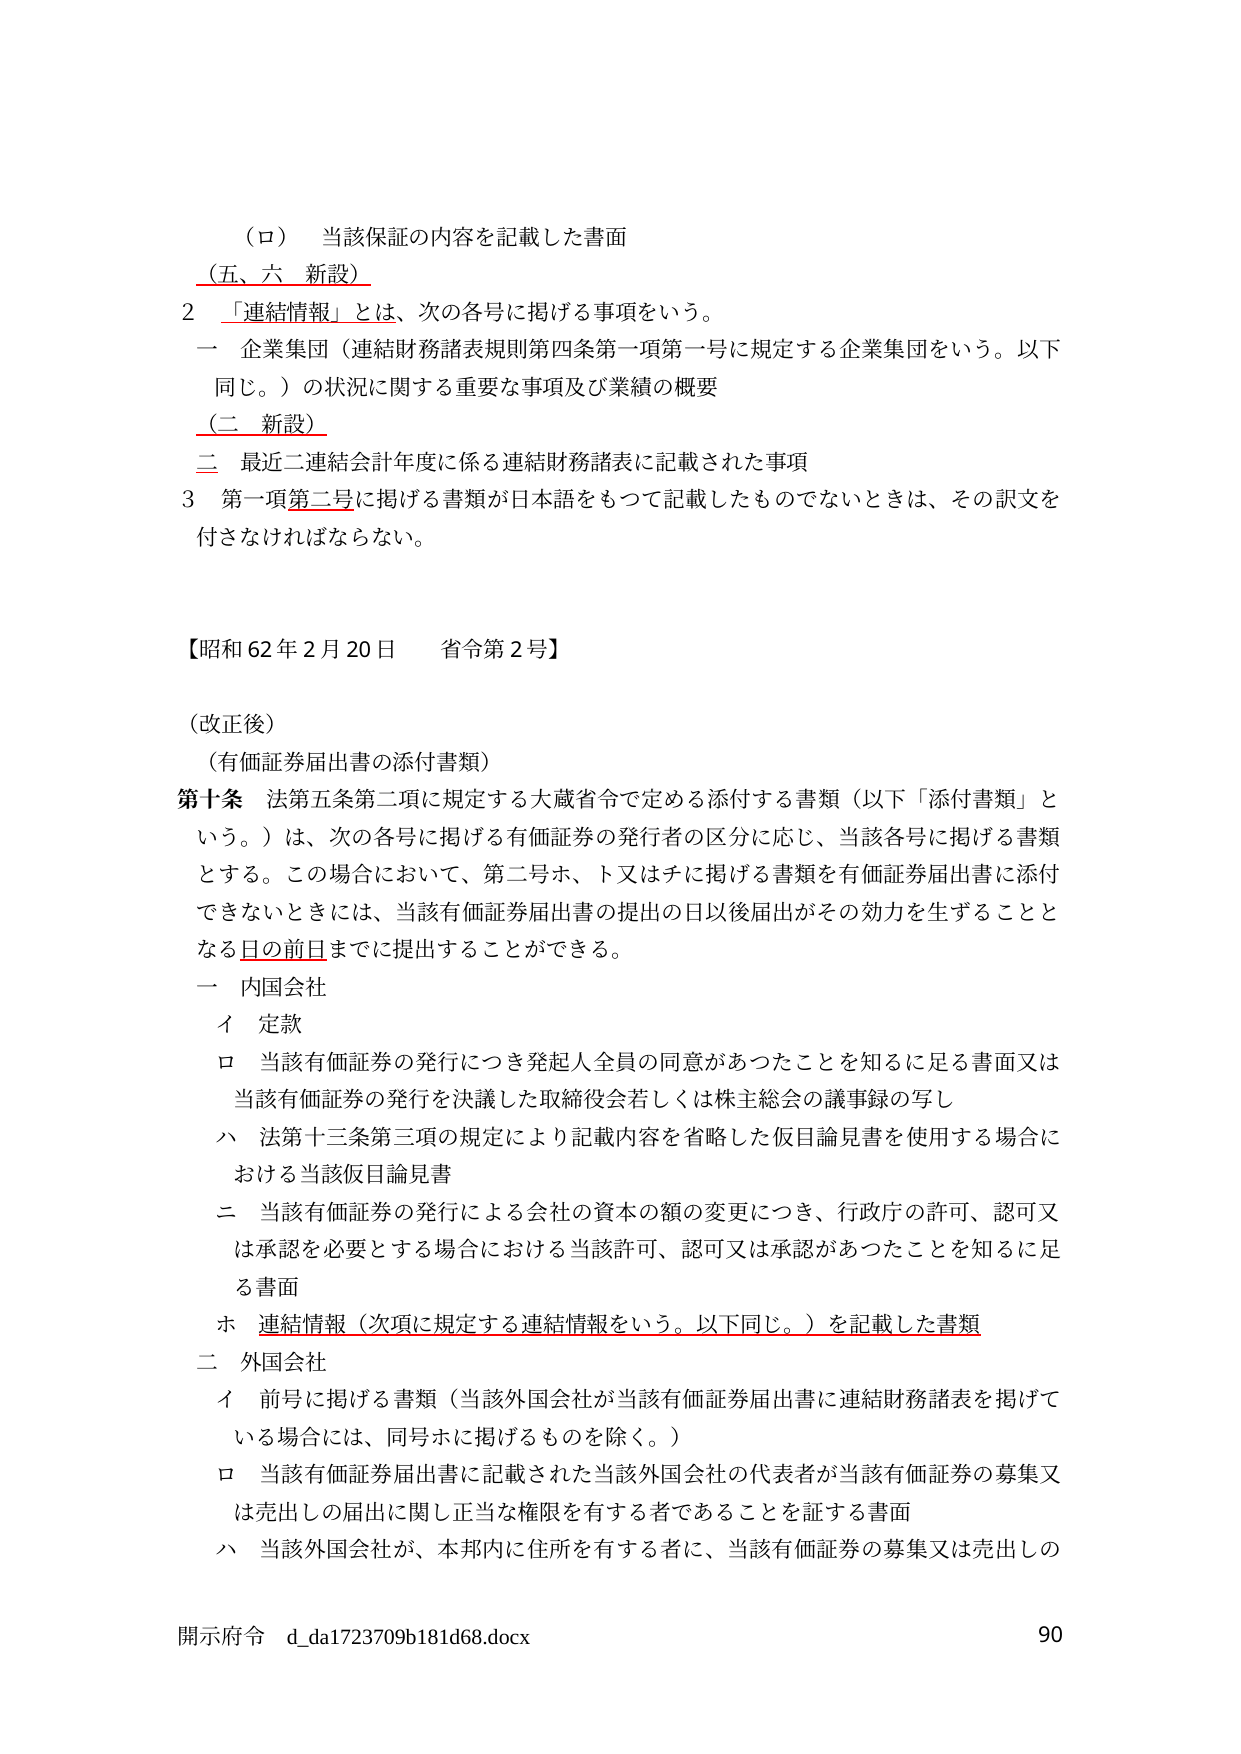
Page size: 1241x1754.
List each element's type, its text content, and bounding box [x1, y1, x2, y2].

text （五、六 新設） [196, 254, 1063, 292]
text 一 企業集団（連結財務諸表規則第四条第一項第一号に規定する企業集団をいう。以下同じ。）の状況に関する重要な事項及び業績の概要 [196, 329, 1063, 404]
text 【昭和62年2月20日 省令第2号】 [177, 629, 1063, 667]
text イ 定款 [215, 1004, 1063, 1042]
text （二 新設） [196, 404, 1063, 442]
text 二 最近二連結会計年度に係る連結財務諸表に記載された事項 [196, 442, 1063, 479]
text イ 前号に掲げる書類（当該外国会社が当該有価証券届出書に連結財務諸表を掲げている場合には、同号ホに掲げるものを除く。） [215, 1379, 1063, 1454]
text ロ 当該有価証券の発行につき発起人全員の同意があつたことを知るに足る書面又は当該有価証券の発行を決議した取締役会若しくは株主総会の議事録の写し [215, 1042, 1063, 1117]
text 第十条 法第五条第二項に規定する大蔵省令で定める添付する書類（以下「添付書類」という。）は、次の各号に掲げる有価証券の発行者の区分に応じ、当該各号に掲げる書類とする。この場合において、第二号ホ、ト又はチに掲げる書類を有価証券届出書に添付できないときには、当該有価証券届出書の提出の日以後届出がその効力を生ずることとなる日の前日までに提出することができる。 [177, 779, 1063, 967]
text 二 外国会社 [196, 1342, 1063, 1379]
text （有価証券届出書の添付書類） [196, 742, 1063, 779]
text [215, 1529, 1063, 1567]
text 一 内国会社 [196, 967, 1063, 1004]
text ３ 第一項第二号に掲げる書類が日本語をもつて記載したものでないときは、その訳文を付さなければならない。 [177, 479, 1063, 554]
text ハ 法第十三条第三項の規定により記載内容を省略した仮目論見書を使用する場合における当該仮目論見書 [215, 1117, 1063, 1192]
text ニ 当該有価証券の発行による会社の資本の額の変更につき、行政庁の許可、認可又は承認を必要とする場合における当該許可、認可又は承認があつたことを知るに足る書面 [215, 1192, 1063, 1304]
text ２ 「連結情報」とは、次の各号に掲げる事項をいう。 [177, 292, 1063, 329]
text ホ 連結情報（次項に規定する連結情報をいう。以下同じ。）を記載した書類 [215, 1304, 1063, 1342]
text （ロ） 当該保証の内容を記載した書面 [234, 217, 1063, 254]
text ロ 当該有価証券届出書に記載された当該外国会社の代表者が当該有価証券の募集又は売出しの届出に関し正当な権限を有する者であることを証する書面 [215, 1454, 1063, 1529]
text （改正後） [177, 704, 1063, 742]
